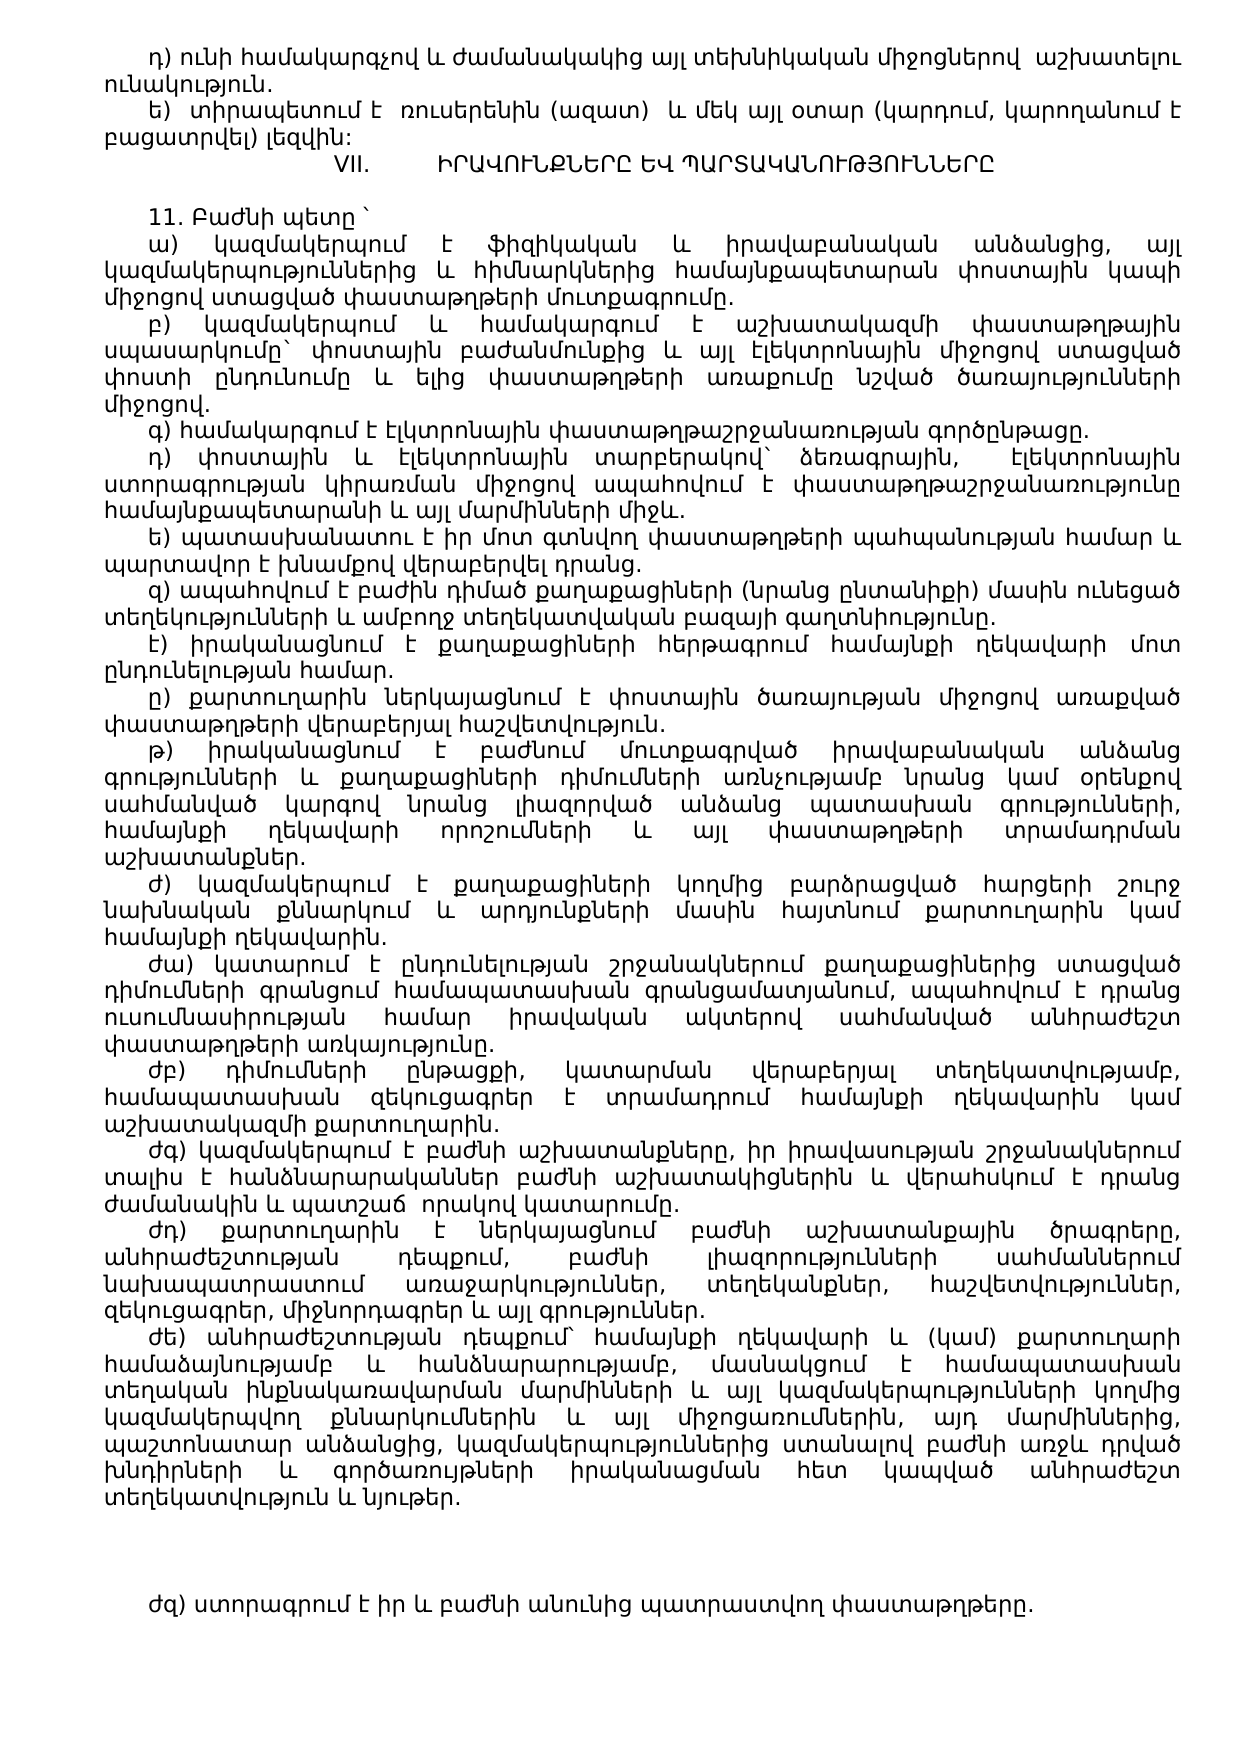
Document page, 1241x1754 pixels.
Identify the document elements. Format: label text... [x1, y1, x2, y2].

text դ) ունի համակարգչով և ժամանակակից այլ տեխնիկական միջոցներով աշխատելու ունակություն. [103, 44, 1181, 98]
text ը) քարտուղարին ներկայացնում է փոստային ծառայության միջոցով առաքված փաստաթղթերի վերաբերյալ հաշվետվություն. [103, 684, 1181, 738]
text բ) կազմակերպում և համակարգում է աշխատակազմի փաստաթղթային սպասարկումը` փոստային բաժանմունքից և այլ էլեկտրոնային միջոցով ստացված փոստի ընդունումը և ելից փաստաթղթերի առաքումը նշված ծառայությունների միջոցով. [103, 311, 1181, 418]
text թ) իրականացնում է բաժնում մուտքագրված իրավաբանական անձանց գրությունների և քաղաքացիների դիմումների առնչությամբ նրանց կամ օրենքով սահմանված կարգով նրանց լիազորված անձանց պատասխան գրությունների, համայնքի ղեկավարի որոշումների և այլ փաստաթղթերի տրամադրման աշխատանքներ. [103, 738, 1181, 871]
text ե) պատասխանատու է իր մոտ գտնվող փաստաթղթերի պահպանության համար և պարտավոր է խնամքով վերաբերվել դրանց. [103, 524, 1181, 578]
text ժզ) ստորագրում է իր և բաժնի անունից պատրաստվող փաստաթղթերը. [103, 1591, 1181, 1618]
text ժգ) կազմակերպում է բաժնի աշխատանքները, իր իրավասության շրջանակներում տալիս է հանձնարարականներ բաժնի աշխատակիցներին և վերահսկում է դրանց ժամանակին և պատշաճ որակով կատարումը. [103, 1138, 1181, 1218]
text 11. Բաժնի պետը ՝ [103, 204, 1181, 231]
text դ) փոստային և էլեկտրոնային տարբերակով` ձեռագրային, էլեկտրոնային ստորագրության կիրառման միջոցով ապահովում է փաստաթղթաշրջանառությունը համայնքապետարանի և այլ մարմինների միջև. [103, 444, 1181, 524]
text գ) համակարգում է էլկտրոնային փաստաթղթաշրջանառության գործընթացը. [103, 418, 1181, 444]
text զ) ապահովում է բաժին դիմած քաղաքացիների (նրանց ընտանիքի) մասին ունեցած տեղեկությունների և ամբողջ տեղեկատվական բազայի գաղտնիությունը. [103, 578, 1181, 631]
text ա) կազմակերպում է ֆիզիկական և իրավաբանական անձանցից, այլ կազմակերպություններից և հիմնարկներից համայնքապետարան փոստային կապի միջոցով ստացված փաստաթղթերի մուտքագրումը. [103, 231, 1181, 311]
text ժդ) քարտուղարին է ներկայացնում բաժնի աշխատանքային ծրագրերը, անհրաժեշտության դեպքում, բաժնի լիազորությունների սահմաններում նախապատրաստում առաջարկություններ, տեղեկանքներ, հաշվետվություններ, զեկուցագրեր, միջնորդագրեր և այլ գրություններ. [103, 1218, 1181, 1324]
text ժբ) դիմումների ընթացքի, կատարման վերաբերյալ տեղեկատվությամբ, համապատասխան զեկուցագրեր է տրամադրում համայնքի ղեկավարին կամ աշխատակազմի քարտուղարին. [103, 1058, 1181, 1138]
text է) իրականացնում է քաղաքացիների հերթագրում համայնքի ղեկավարի մոտ ընդունելության համար. [103, 631, 1181, 684]
text ժ) կազմակերպում է քաղաքացիների կողմից բարձրացված հարցերի շուրջ նախնական քննարկում և արդյունքների մասին հայտնում քարտուղարին կամ համայնքի ղեկավարին. [103, 871, 1181, 951]
text ե) տիրապետում է ռուսերենին (ազատ) և մեկ այլ օտար (կարդում, կարողանում է բացատրվել) լեզվին: [103, 98, 1181, 151]
text ժա) կատարում է ընդունելության շրջանակներում քաղաքացիներից ստացված դիմումների գրանցում համապատասխան գրանցամատյանում, ապահովում է դրանց ուսումնասիրության համար իրավական ակտերով սահմանված անհրաժեշտ փաստաթղթերի առկայությունը. [103, 951, 1181, 1058]
text VII. ԻՐԱՎՈՒՆՔՆԵՐԸ ԵՎ ՊԱՐՏԱԿԱՆՈՒԹՅՈՒՆՆԵՐԸ [103, 151, 1181, 178]
text ժե) անհրաժեշտության դեպքում՝ համայնքի ղեկավարի և (կամ) քարտուղարի համաձայնությամբ և հանձնարարությամբ, մասնակցում է համապատասխան տեղական ինքնակառավարման մարմինների և այլ կազմակերպությունների կողմից կազմակերպվող քննարկումներին և այլ միջոցառումներին, այդ մարմիններից, պաշտոնատար անձանցից, կազմակերպություններից ստանալով բաժնի առջև դրված խնդիրների և գործառույթների իրականացման հետ կապված անհրաժեշտ տեղեկատվություն և նյութեր. [103, 1324, 1181, 1511]
